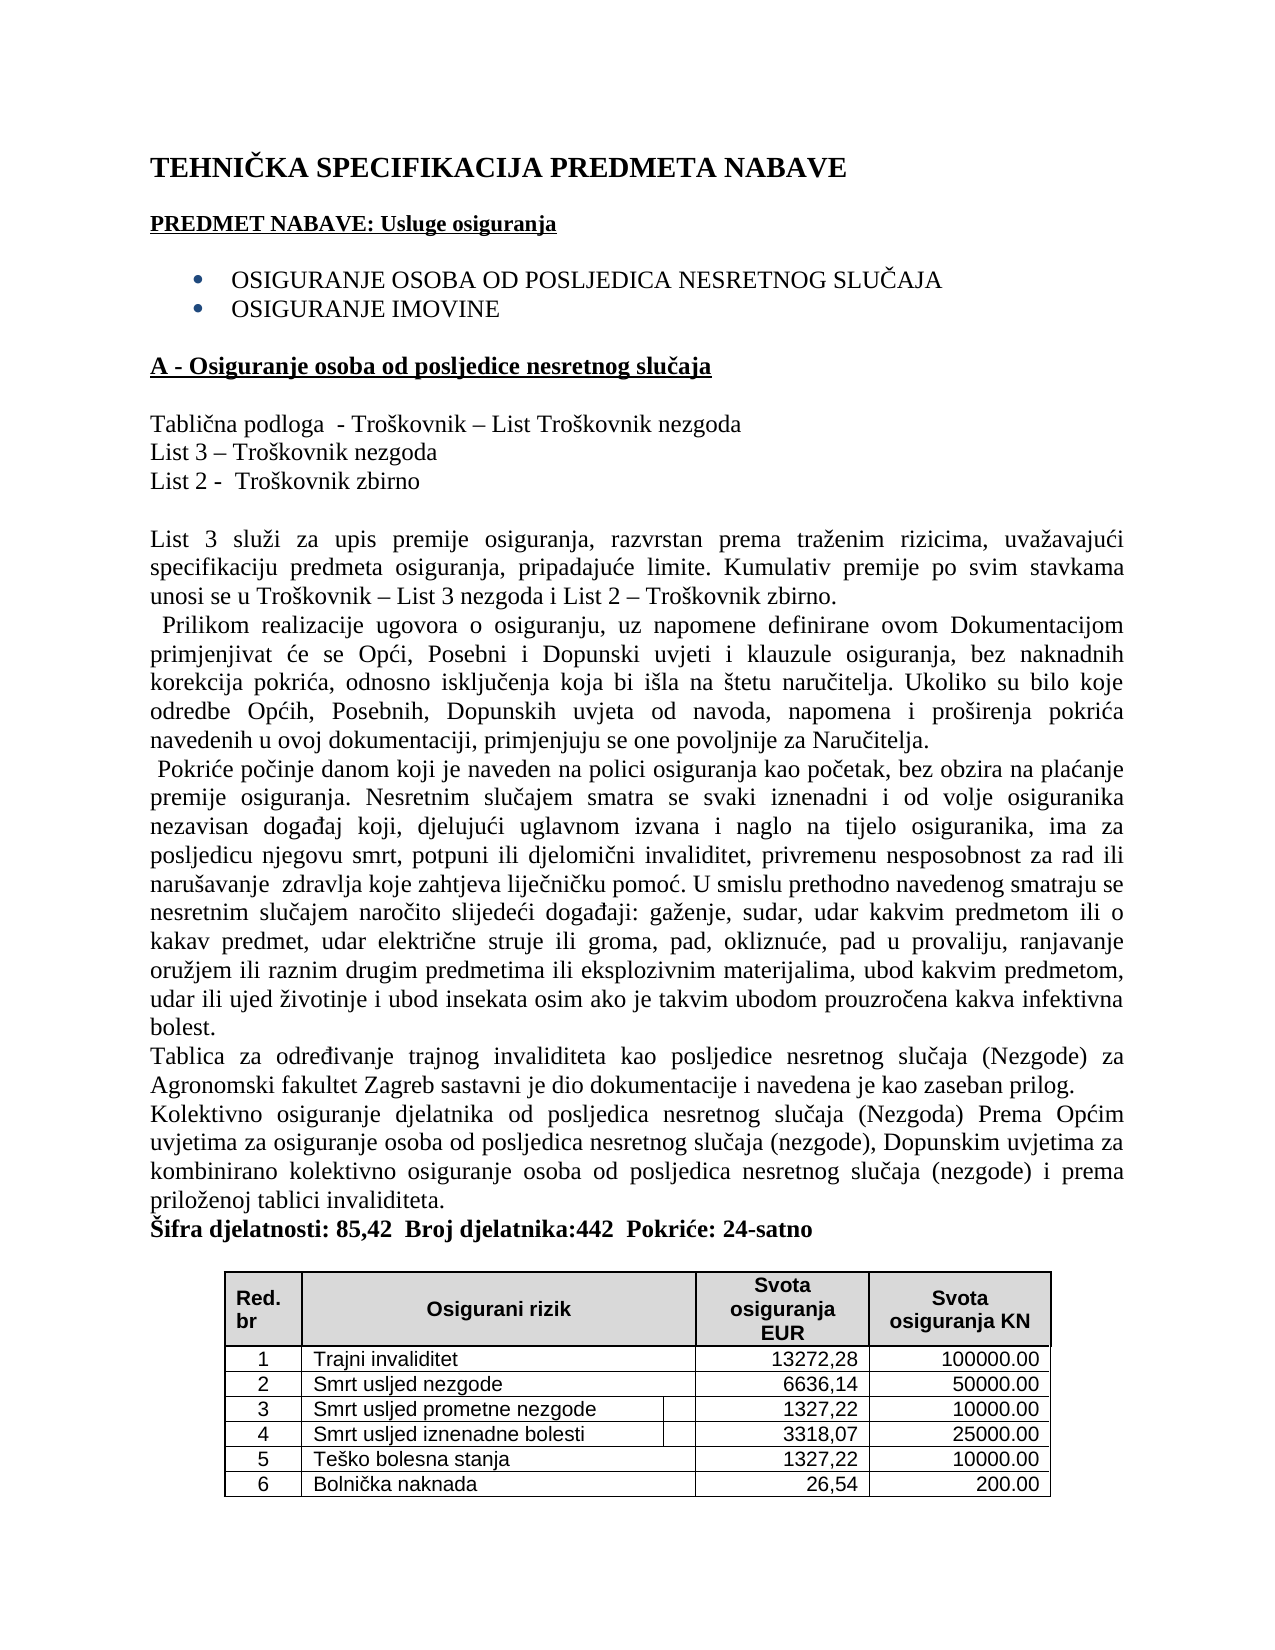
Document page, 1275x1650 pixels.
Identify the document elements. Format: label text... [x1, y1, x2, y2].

table_cell 26,54 [696, 1472, 869, 1496]
table_cell 100000.00 [870, 1345, 1050, 1371]
table_cell 6 [226, 1472, 301, 1496]
text List 3 služi za upis premije osiguranja, razvrstan prema traženim rizicima, uvažavajući specifikaciju predmeta osiguranja, pripadajuće limite. Kumulativ premije po svim stavkama unosi se u Troškovnik – List 3 nezgoda i List 2 – Troškovnik zbirno. [150, 524, 1125, 610]
table_cell 2 [226, 1372, 301, 1396]
text Tablična podloga - Troškovnik – List Troškovnik nezgoda [150, 409, 1125, 437]
table_cell 1327,22 [696, 1447, 869, 1471]
text PREDMET NABAVE: Usluge osiguranja [150, 210, 1125, 236]
table_cell 25000.00 [870, 1421, 1050, 1446]
text List 2 - Troškovnik zbirno [150, 466, 1125, 495]
table_cell Smrt usljed nezgode [302, 1372, 695, 1396]
text Kolektivno osiguranje djelatnika od posljedica nesretnog slučaja (Nezgoda) Prema Općim uvjetima za osiguranje osoba od posljedica nesretnog slučaja (nezgode), Dopunskim uvjetima za kombinirano kolektivno osiguranje osoba od posljedica nesretnog slučaja (nezgode) i prema priloženoj tablici invaliditeta. [150, 1099, 1125, 1214]
table_cell Smrt usljed iznenadne bolesti [302, 1422, 663, 1446]
table_header Svota osiguranja EUR [697, 1273, 868, 1345]
text Tablica za određivanje trajnog invaliditeta kao posljedice nesretnog slučaja (Nezgode) za Agronomski fakultet Zagreb sastavni je dio dokumentacije i navedena je kao zaseban prilog. [150, 1041, 1125, 1099]
table_cell 50000.00 [870, 1371, 1050, 1396]
text List 3 – Troškovnik nezgoda [150, 437, 1125, 466]
text Pokriće počinje danom koji je naveden na polici osiguranja kao početak, bez obzira na plaćanje premije osiguranja. Nesretnim slučajem smatra se svaki iznenadni i od volje osiguranika nezavisan događaj koji, djelujući uglavnom izvana i naglo na tijelo osiguranika, ima za posljedicu njegovu smrt, potpuni ili djelomični invaliditet, privremenu nesposobnost za rad ili narušavanje zdravlja koje zahtjeva liječničku pomoć. U smislu prethodno navedenog smatraju se nesretnim slučajem naročito slijedeći događaji: gaženje, sudar, udar kakvim predmetom ili o kakav predmet, udar električne struje ili groma, pad, okliznuće, pad u provaliju, ranjavanje oružjem ili raznim drugim predmetima ili eksplozivnim materijalima, ubod kakvim predmetom, udar ili ujed životinje i ubod insekata osim ako je takvim ubodom prouzročena kakva infektivna bolest. [150, 754, 1125, 1041]
table_cell Smrt usljed prometne nezgode [302, 1397, 663, 1421]
table_cell Teško bolesna stanja [302, 1447, 695, 1471]
table_cell [664, 1397, 695, 1421]
table_cell 4 [226, 1422, 301, 1446]
table_header Red. br [226, 1273, 301, 1345]
text A - Osiguranje osoba od posljedice nesretnog slučaja [150, 351, 1125, 380]
table_header Osigurani rizik [303, 1273, 695, 1345]
table_cell 3318,07 [696, 1422, 869, 1446]
table_cell 10000.00 [870, 1396, 1050, 1421]
table_header Svota osiguranja KN [870, 1273, 1050, 1345]
list OSIGURANJE IMOVINE [194, 294, 1125, 322]
table_cell Trajni invaliditet [302, 1347, 695, 1371]
table_cell [664, 1422, 695, 1446]
text TEHNIČKA SPECIFIKACIJA PREDMETA NABAVE [150, 150, 1125, 183]
table_cell 200.00 [870, 1471, 1050, 1496]
table_cell 1327,22 [696, 1397, 869, 1421]
table_cell Bolnička naknada [302, 1472, 695, 1496]
table_cell 5 [226, 1447, 301, 1471]
table_cell 10000.00 [870, 1446, 1050, 1471]
table_cell 3 [226, 1397, 301, 1421]
table_cell 6636,14 [696, 1372, 869, 1396]
text Šifra djelatnosti: 85,42 Broj djelatnika:442 Pokriće: 24-satno [150, 1214, 1125, 1242]
list OSIGURANJE OSOBA OD POSLJEDICA NESRETNOG SLUČAJA [194, 265, 1125, 294]
text Prilikom realizacije ugovora o osiguranju, uz napomene definirane ovom Dokumentacijom primjenjivat će se Opći, Posebni i Dopunski uvjeti i klauzule osiguranja, bez naknadnih korekcija pokrića, odnosno isključenja koja bi išla na štetu naručitelja. Ukoliko su bilo koje odredbe Općih, Posebnih, Dopunskih uvjeta od navoda, napomena i proširenja pokrića navedenih u ovoj dokumentaciji, primjenjuju se one povoljnije za Naručitelja. [150, 610, 1125, 754]
table_cell 13272,28 [696, 1347, 869, 1371]
table_cell 1 [226, 1347, 301, 1371]
